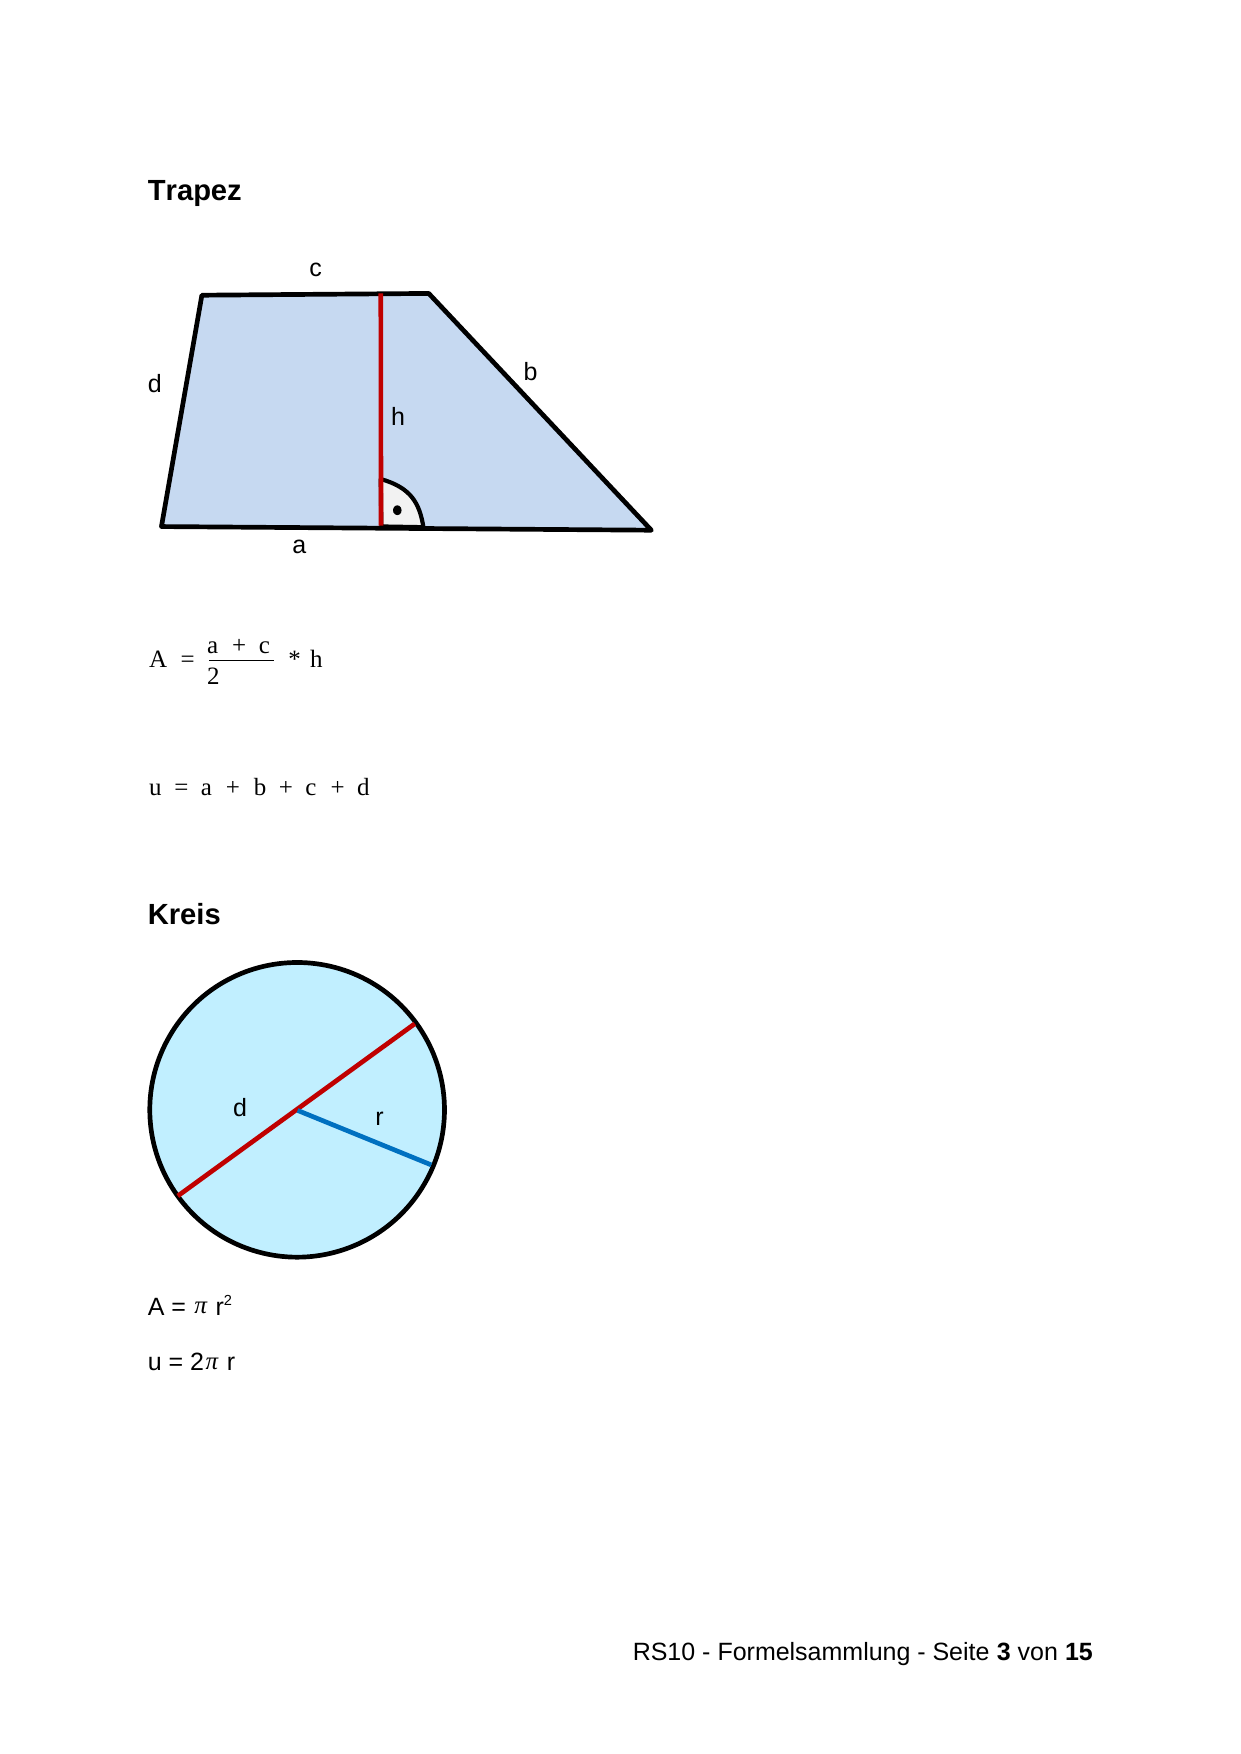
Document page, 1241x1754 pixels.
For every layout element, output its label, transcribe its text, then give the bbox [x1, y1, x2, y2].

text A = r2 [148, 1291, 1092, 1320]
subtitle Trapez [148, 173, 1092, 206]
text u = 2 r [148, 1347, 1092, 1376]
subtitle Kreis [148, 897, 1092, 931]
